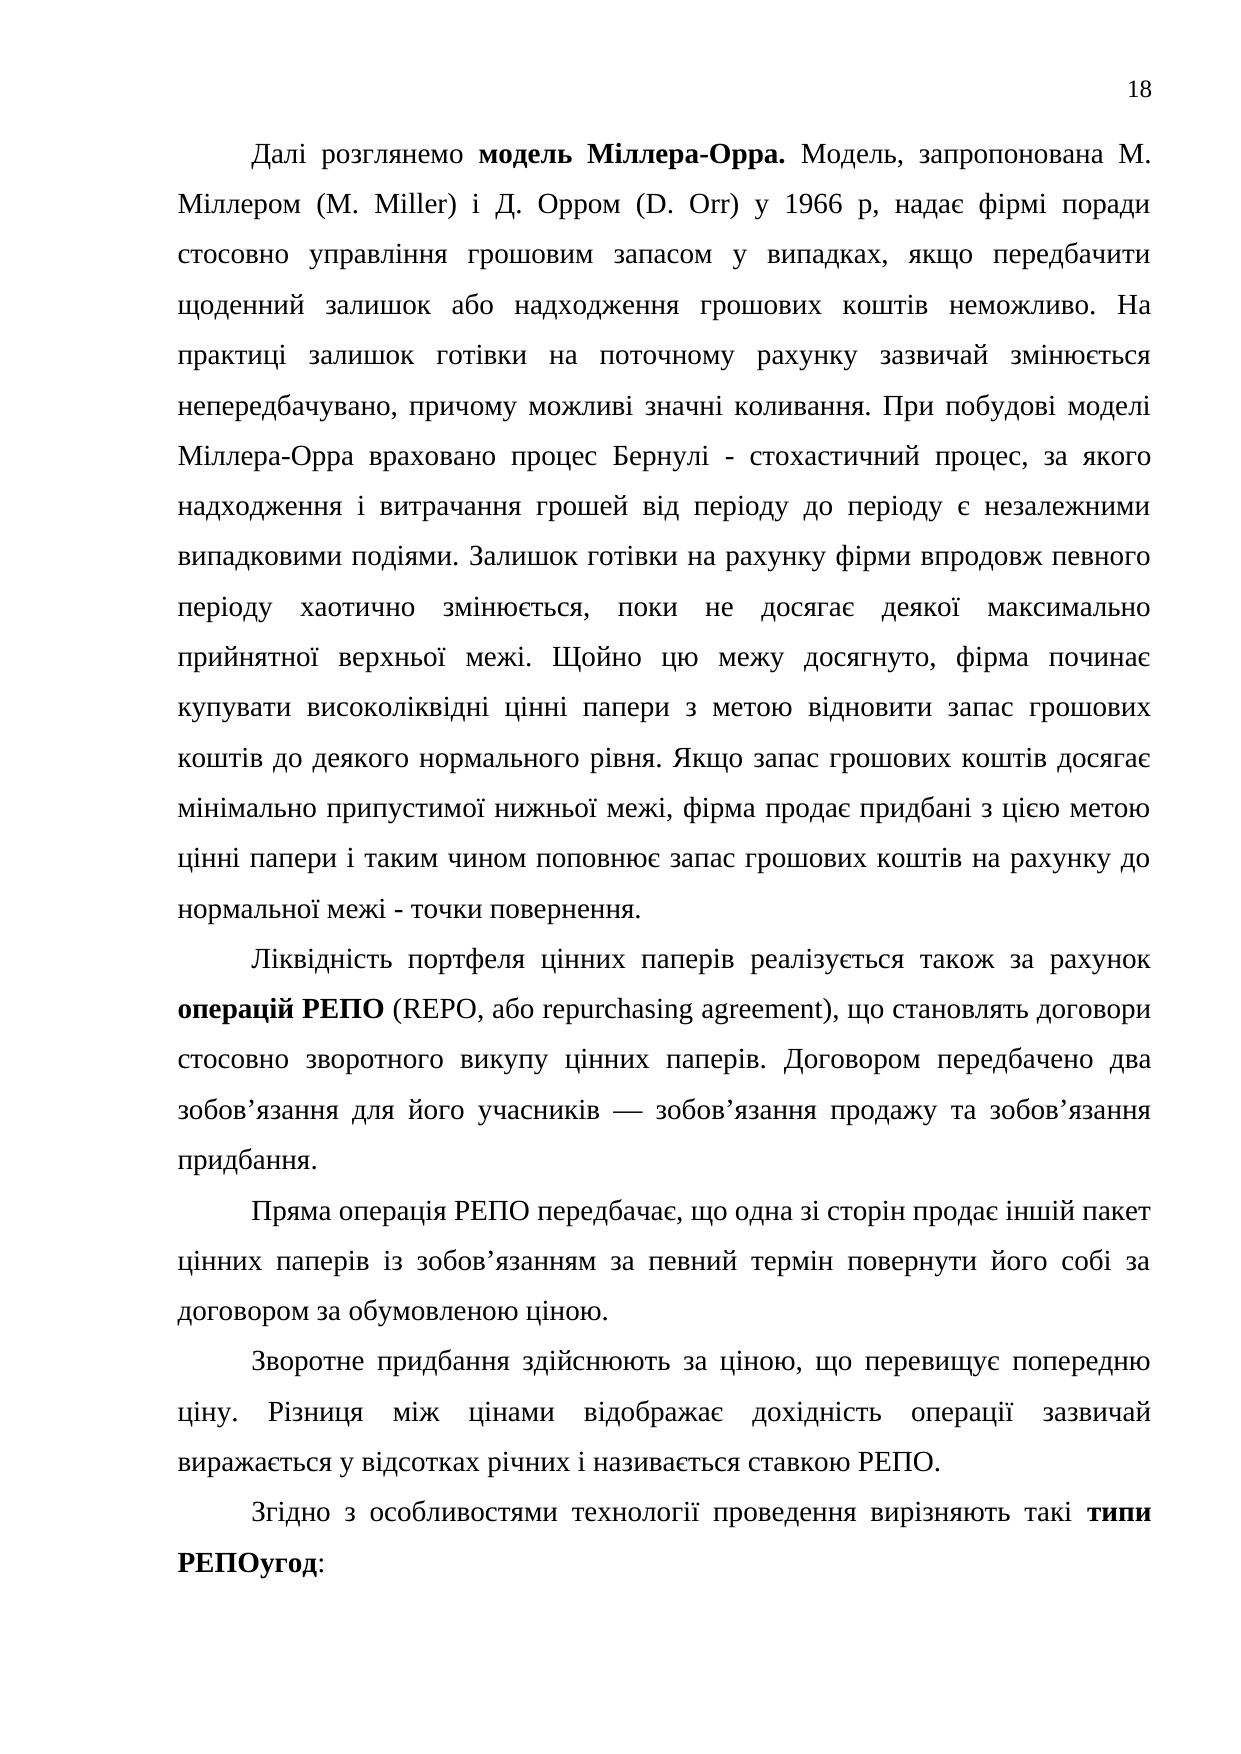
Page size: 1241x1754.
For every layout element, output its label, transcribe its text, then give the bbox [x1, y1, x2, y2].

text Пряма операція РЕПО передбачає, що одна зі сторін продає іншій пакет цінних паперів із зобов’язанням за певний термін повернути його собі за договором за обумовленою ціною. [177, 1193, 1152, 1327]
text Зворотне придбання здійснюють за ціною, що перевищує попередню ціну. Різниця між цінами відображає дохідність операції зазвичай виражається у відсотках річних і називається ставкою РЕПО. [177, 1343, 1152, 1478]
text Далі розглянемо модель Міллера-Орра. Модель, запропонована М. Міллером (M. Miller) і Д. Орром (D. Orr) у 1966 р, надає фірмі поради стосовно управління грошовим запасом у випадках, якщо передбачити щоденний залишок або надходження грошових коштів неможливо. На практиці залишок готівки на поточному рахунку зазвичай змінюється непередбачувано, причому можливі значні коливання. При побудові моделі Міллера-Орра враховано процес Бернулі - стохастичний процес, за якого надходження і витрачання грошей від періоду до періоду є незалежними випадковими подіями. Залишок готівки на рахунку фірми впродовж певного періоду хаотично змінюється, поки не досягає деякої максимально прийнятної верхньої межі. Щойно цю межу досягнуто, фірма починає купувати високоліквідні цінні папери з метою відновити запас грошових коштів до деякого нормального рівня. Якщо запас грошових коштів досягає мінімально припустимої нижньої межі, фірма продає придбані з цією метою цінні папери і таким чином поповнює запас грошових коштів на рахунку до нормальної межі - точки повернення. [177, 136, 1152, 924]
text Ліквідність портфеля цінних паперів реалізується також за рахунок операцій РЕПО (REPO, або repurchasing agreement), що становлять договори стосовно зворотного викупу цінних паперів. Договором передбачено два зобов’язання для його учасників — зобов’язання продажу та зобов’язання придбання. [177, 941, 1152, 1176]
text Згідно з особливостями технології проведення вирізняють такі типи РЕПОугод: [177, 1494, 1152, 1578]
